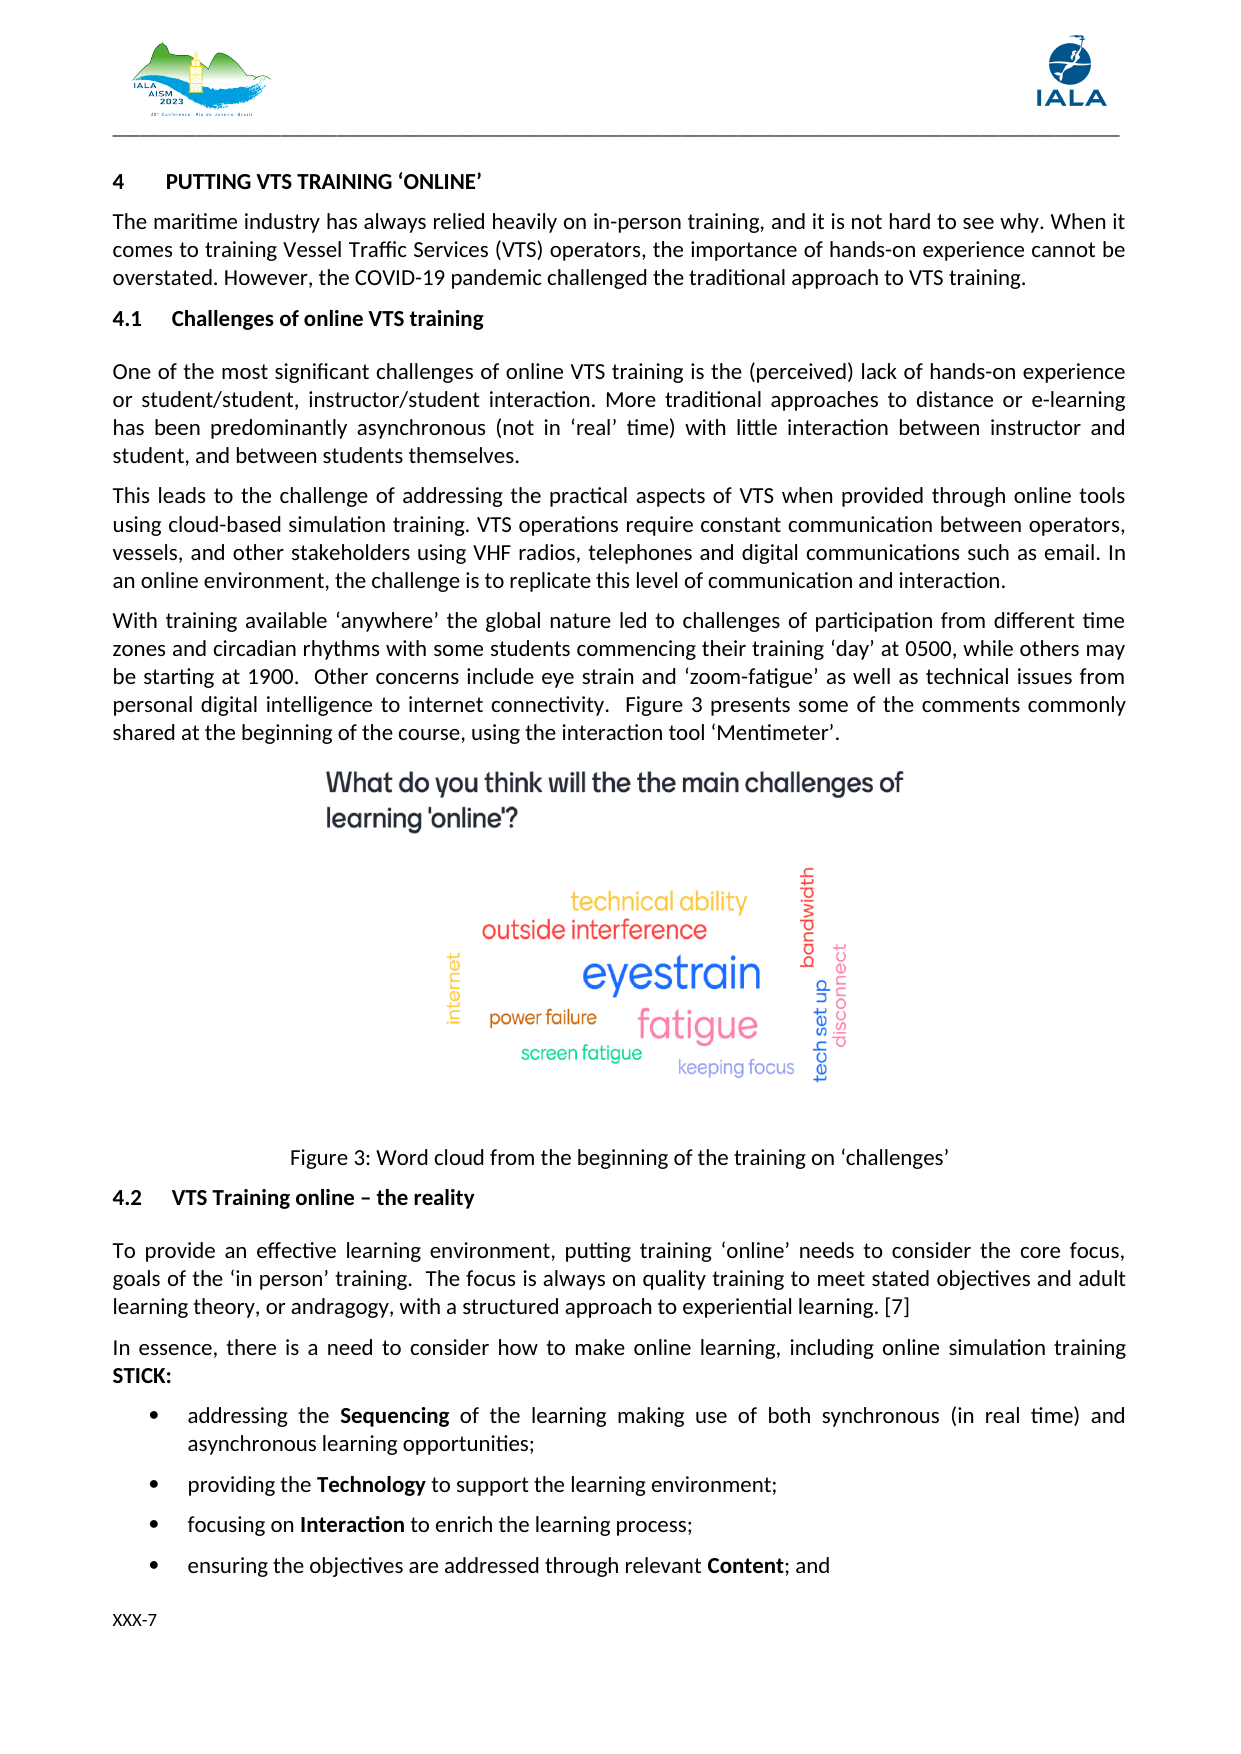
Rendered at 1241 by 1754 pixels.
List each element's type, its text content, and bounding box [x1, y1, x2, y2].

subtitle Putting VTS training ‘online’ [112, 167, 1128, 195]
text The maritime industry has always relied heavily on in-person training, and it is not hard to see why. When it comes to training Vessel Traffic Services (VTS) operators, the importance of hands-on experience cannot be overstated. However, the COVID-19 pandemic challenged the traditional approach to VTS training. [112, 207, 1128, 292]
picture [1021, 27, 1119, 122]
list focusing on Interaction to enrich the learning process; [150, 1510, 1128, 1538]
text In essence, there is a need to consider how to make online learning, including online simulation training STICK: [112, 1333, 1128, 1389]
list addressing the Sequencing of the learning making use of both synchronous (in real time) and asynchronous learning opportunities; [150, 1401, 1128, 1457]
text One of the most significant challenges of online VTS training is the (perceived) lack of hands-on experience or student/student, instructor/student interaction. More traditional approaches to distance or e-learning has been predominantly asynchronous (not in ‘real’ time) with little interaction between instructor and student, and between students themselves. [112, 357, 1128, 469]
text This leads to the challenge of addressing the practical aspects of VTS when provided through online tools using cloud-based simulation training. VTS operations require constant communication between operators, vessels, and other stakeholders using VHF radios, telephones and digital communications such as email. In an online environment, the challenge is to replicate this level of communication and interaction. [112, 482, 1128, 594]
subtitle VTS Training online – the reality [112, 1183, 1128, 1211]
picture [323, 758, 917, 1118]
list providing the Technology to support the learning environment; [150, 1470, 1128, 1498]
text To provide an effective learning environment, putting training ‘online’ needs to consider the core focus, goals of the ‘in person’ training. The focus is always on quality training to meet stated objectives and adult learning theory, or andragogy, with a structured approach to experiential learning. [7] [112, 1236, 1128, 1320]
list ensuring the objectives are addressed through relevant Content; and [150, 1551, 1128, 1579]
text Figure 3: Word cloud from the beginning of the training on ‘challenges’ [112, 1143, 1128, 1171]
picture [132, 41, 271, 116]
text With training available ‘anywhere’ the global nature led to challenges of participation from different time zones and circadian rhythms with some students commencing their training ‘day’ at 0500, while others may be starting at 1900. Other concerns include eye strain and ‘zoom-fatigue’ as well as technical issues from personal digital intelligence to internet connectivity. Figure 3 presents some of the comments commonly shared at the beginning of the course, using the interaction tool ‘Mentimeter’. [112, 606, 1128, 746]
subtitle Challenges of online VTS training [112, 304, 1128, 332]
